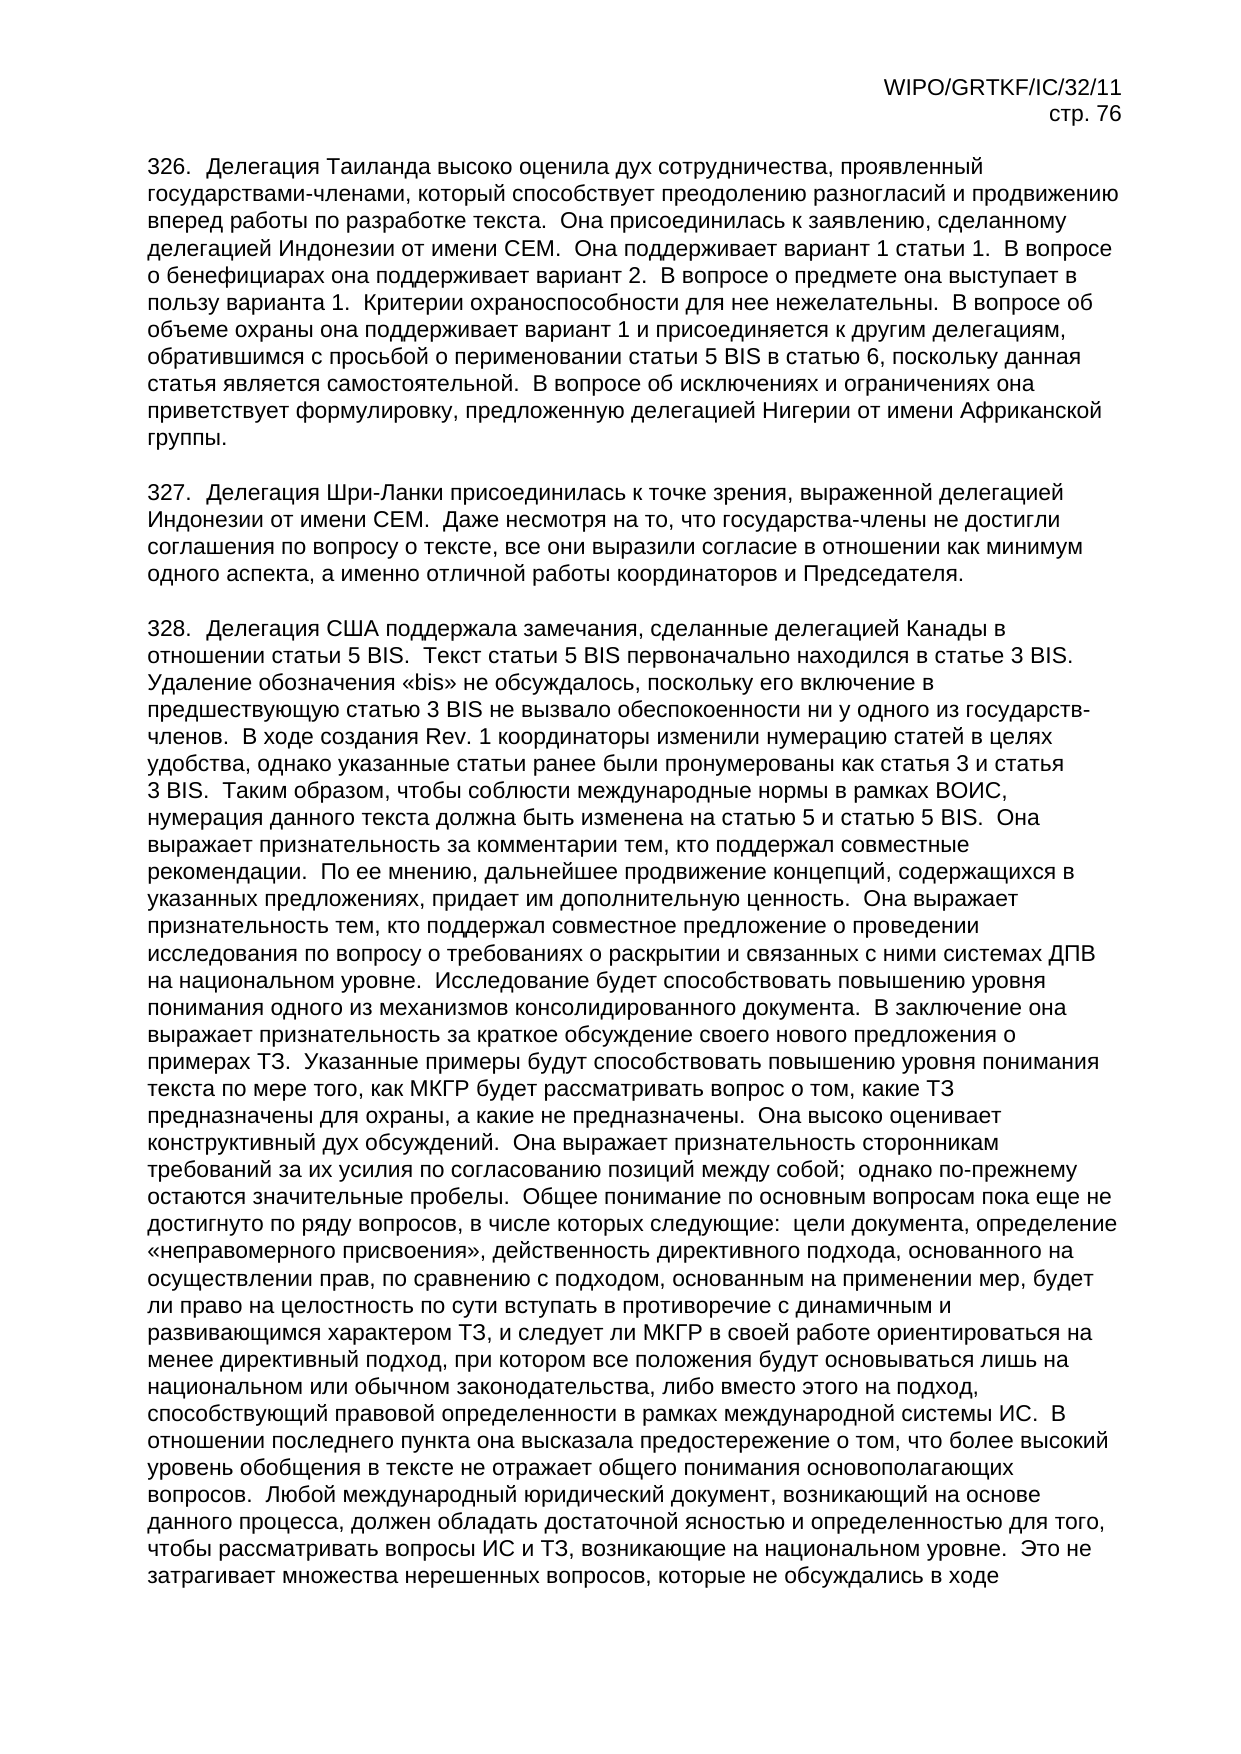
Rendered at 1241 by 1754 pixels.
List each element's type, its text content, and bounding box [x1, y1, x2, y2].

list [147, 614, 1122, 1589]
list Делегация Шри-Ланки присоединилась к точке зрения, выраженной делегацией Индонезии от имени СЕМ. Даже несмотря на то, что государства-члены не достигли соглашения по вопросу о тексте, все они выразили согласие в отношении как минимум одного аспекта, а именно отличной работы координаторов и Председателя. [147, 478, 1122, 586]
list Делегация Таиланда высоко оценила дух сотрудничества, проявленный государствами-членами, который способствует преодолению разногласий и продвижению вперед работы по разработке текста. Она присоединилась к заявлению, сделанному делегацией Индонезии от имени СЕМ. Она поддерживает вариант 1 статьи 1. В вопросе о бенефициарах она поддерживает вариант 2. В вопросе о предмете она выступает в пользу варианта 1. Критерии охраноспособности для нее нежелательны. В вопросе об объеме охраны она поддерживает вариант 1 и присоединяется к другим делегациям, обратившимся с просьбой о перименовании статьи 5 BIS в статью 6, поскольку данная статья является самостоятельной. В вопросе об исключениях и ограничениях она приветствует формулировку, предложенную делегацией Нигерии от имени Африканской группы. [147, 153, 1122, 451]
